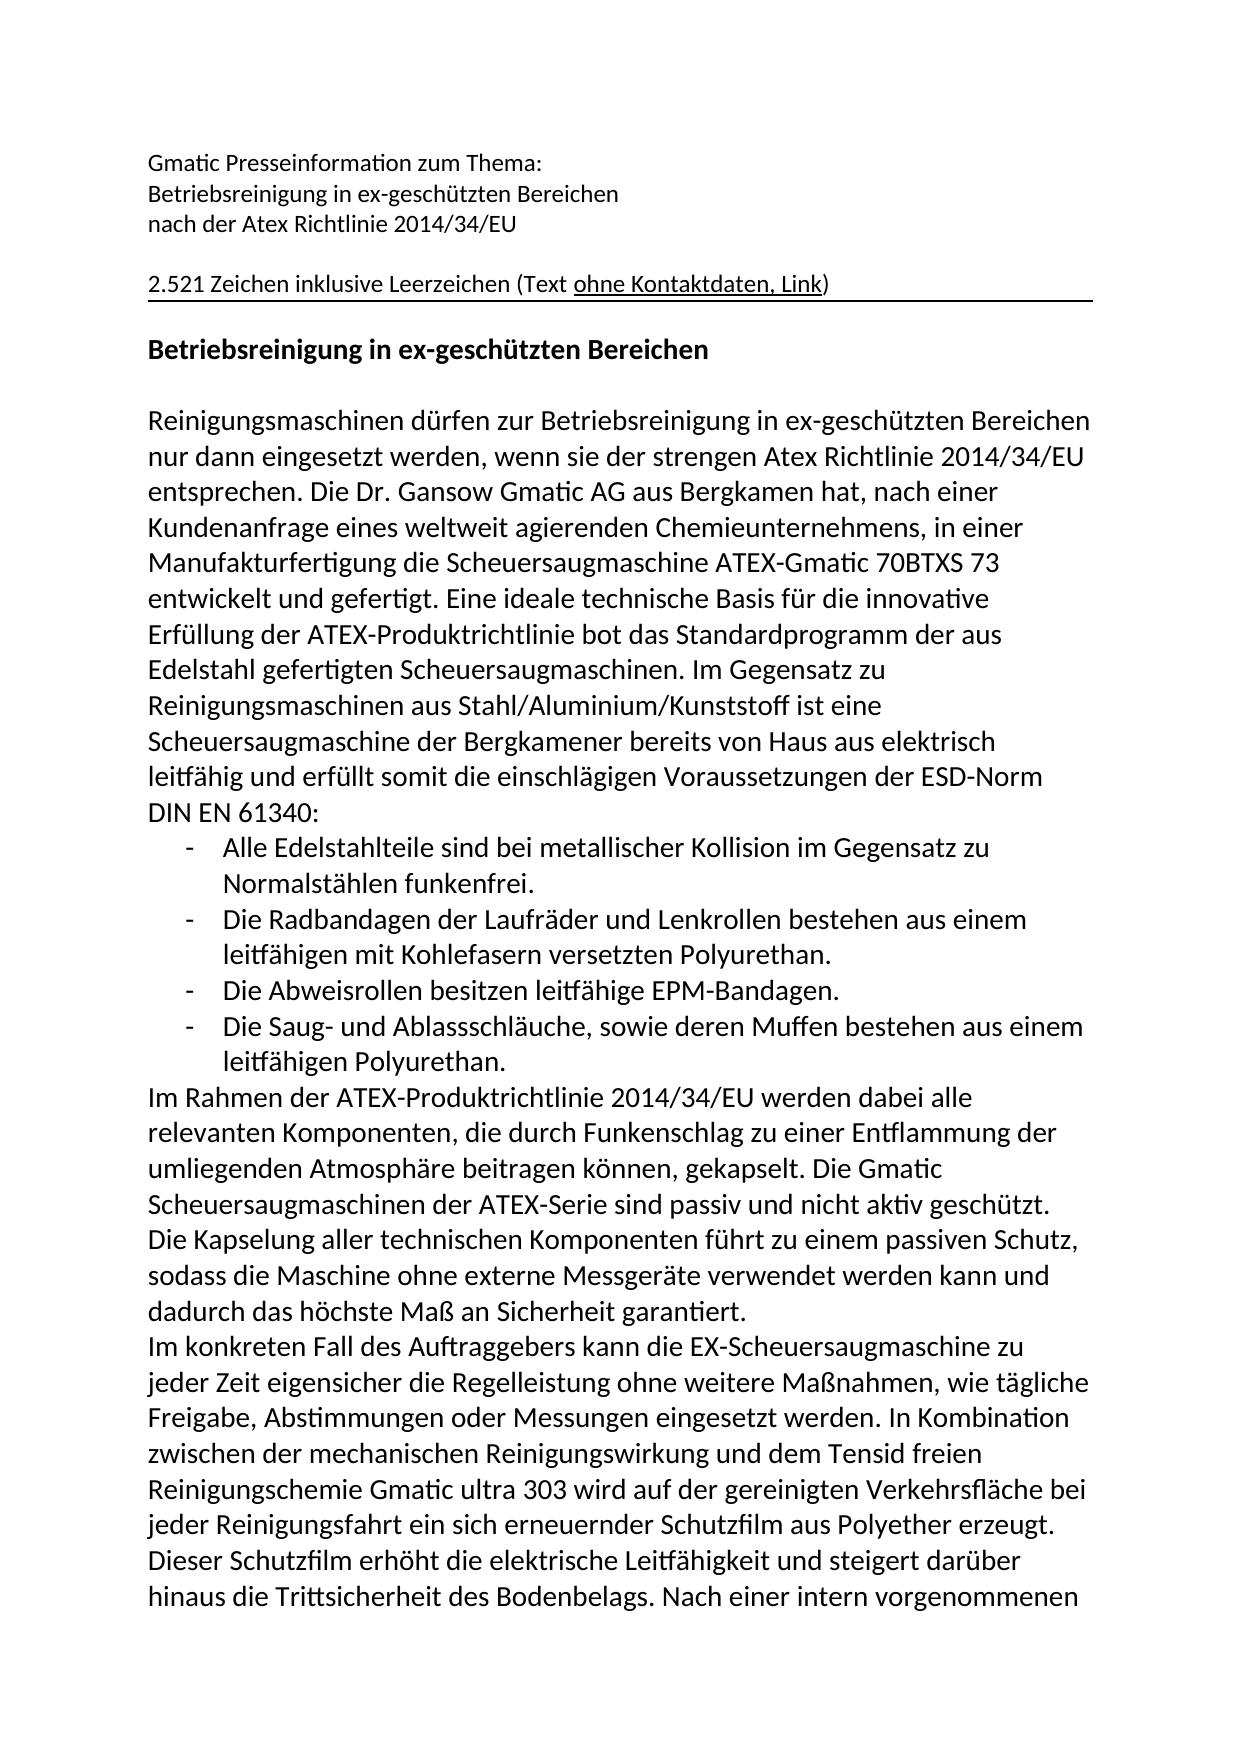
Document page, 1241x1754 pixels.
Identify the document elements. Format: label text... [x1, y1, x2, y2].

text Reinigungsmaschinen dürfen zur Betriebsreinigung in ex-geschützten Bereichen nur dann eingesetzt werden, wenn sie der strengen Atex Richtlinie 2014/34/EU entsprechen. Die Dr. Gansow Gmatic AG aus Bergkamen hat, nach einer Kundenanfrage eines weltweit agierenden Chemieunternehmens, in einer Manufakturfertigung die Scheuersaugmaschine ATEX-Gmatic 70BTXS 73 entwickelt und gefertigt. Eine ideale technische Basis für die innovative Erfüllung der ATEX-Produktrichtlinie bot das Standardprogramm der aus Edelstahl gefertigten Scheuersaugmaschinen. Im Gegensatz zu Reinigungsmaschinen aus Stahl/Aluminium/Kunststoff ist eine Scheuersaugmaschine der Bergkamener bereits von Haus aus elektrisch leitfähig und erfüllt somit die einschlägigen Voraussetzungen der ESD-Norm DIN EN 61340: [148, 402, 1093, 829]
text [148, 1328, 1093, 1613]
text nach der Atex Richtlinie 2014/34/EU [148, 209, 1093, 268]
list Die Radbandagen der Laufräder und Lenkrollen bestehen aus einem leitfähigen mit Kohlefasern versetzten Polyurethan. [185, 901, 1093, 972]
text Betriebsreinigung in ex-geschützten Bereichen [148, 178, 1093, 209]
text 2.521 Zeichen inklusive Leerzeichen (Text ohne Kontaktdaten, Link) [148, 268, 1093, 300]
list Alle Edelstahlteile sind bei metallischer Kollision im Gegensatz zu Normalstählen funkenfrei. [185, 829, 1093, 901]
text Gmatic Presseinformation zum Thema: [148, 148, 1093, 178]
text Im Rahmen der ATEX-Produktrichtlinie 2014/34/EU werden dabei alle relevanten Komponenten, die durch Funkenschlag zu einer Entflammung der umliegenden Atmosphäre beitragen können, gekapselt. Die Gmatic Scheuersaugmaschinen der ATEX-Serie sind passiv und nicht aktiv geschützt. Die Kapselung aller technischen Komponenten führt zu einem passiven Schutz, sodass die Maschine ohne externe Messgeräte verwendet werden kann und dadurch das höchste Maß an Sicherheit garantiert. [148, 1079, 1093, 1328]
list Die Abweisrollen besitzen leitfähige EPM-Bandagen. [185, 972, 1093, 1008]
list Die Saug- und Ablassschläuche, sowie deren Muffen bestehen aus einem leitfähigen Polyurethan. [185, 1008, 1093, 1079]
text Betriebsreinigung in ex-geschützten Bereichen [148, 331, 1093, 366]
